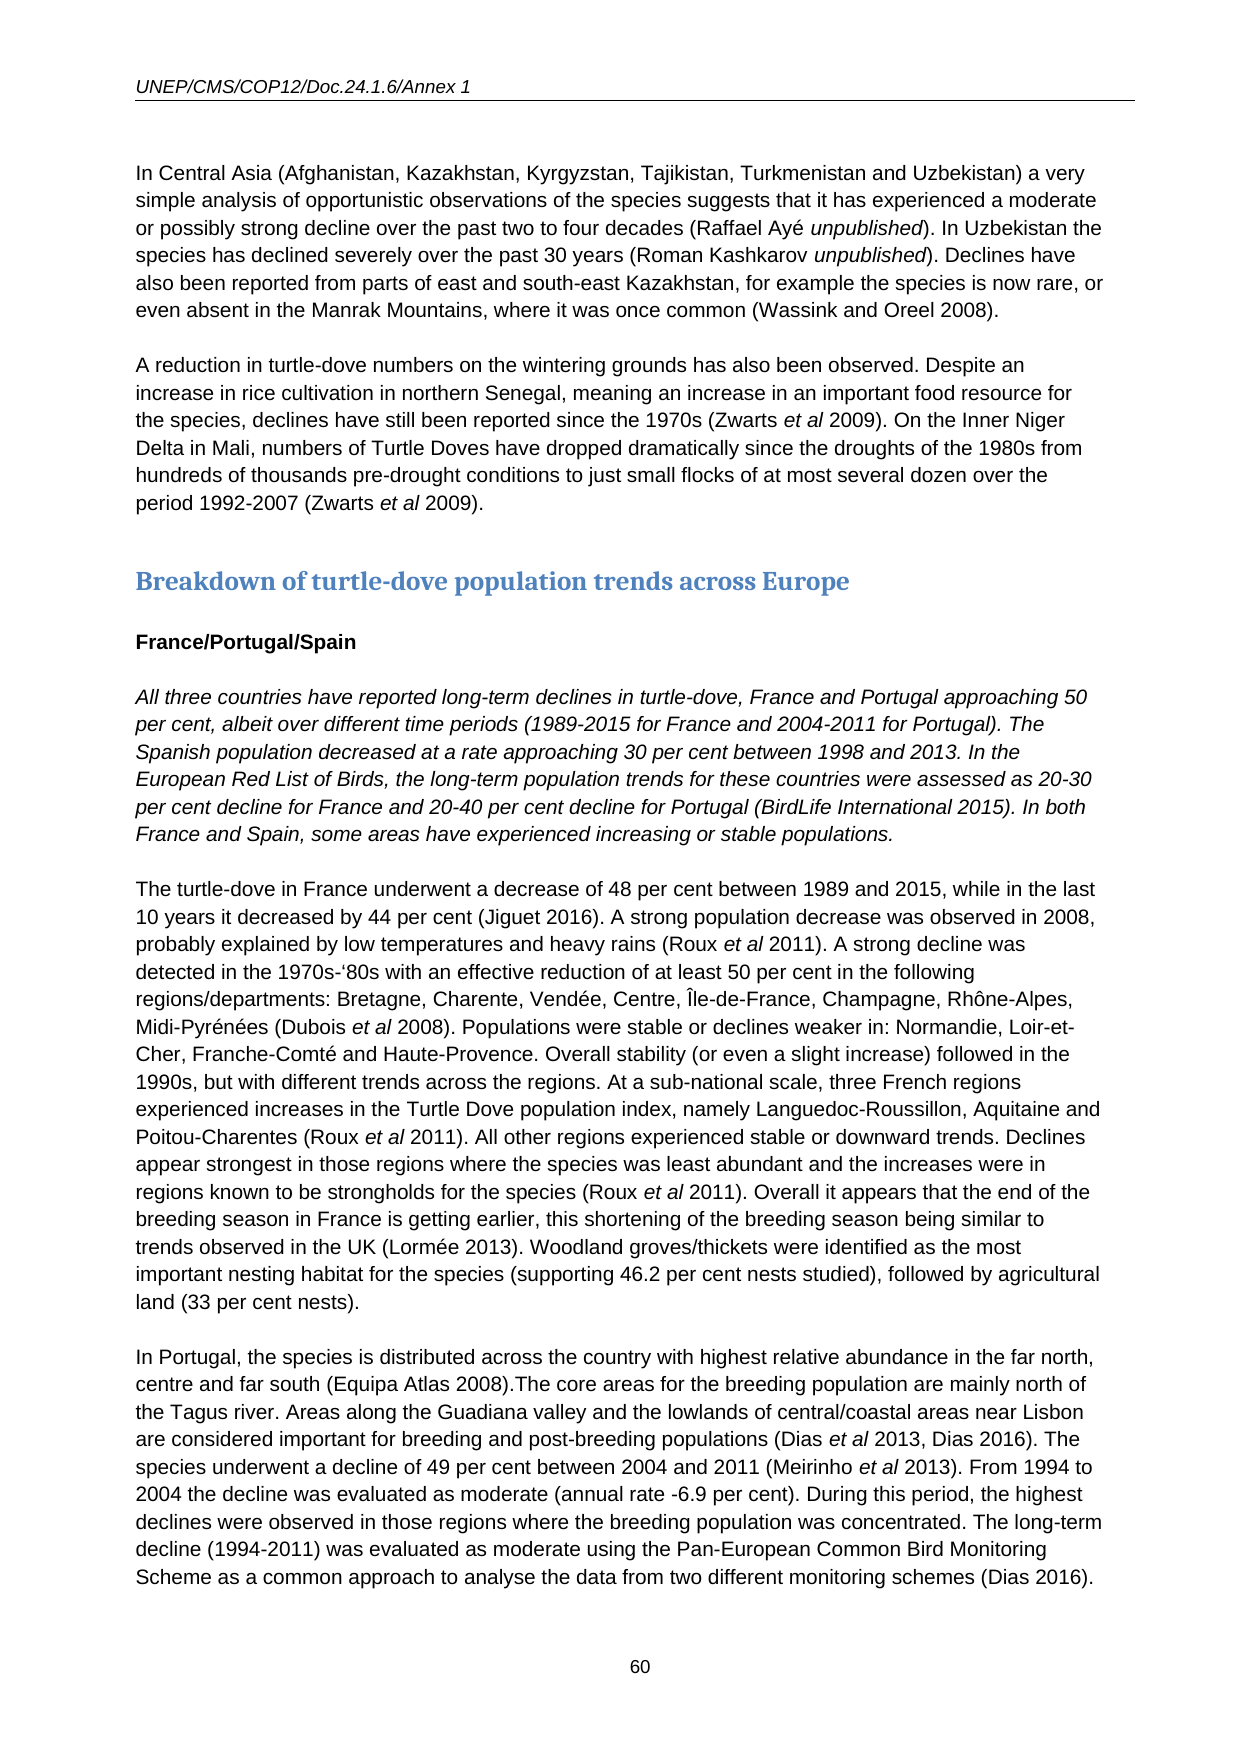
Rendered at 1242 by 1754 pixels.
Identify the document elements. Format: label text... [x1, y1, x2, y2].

text In Portugal, the species is distributed across the country with highest relative abundance in the far north, centre and far south (Equipa Atlas 2008).The core areas for the breeding population are mainly north of the Tagus river. Areas along the Guadiana valley and the lowlands of central/coastal areas near Lisbon are considered important for breeding and post-breeding populations (Dias et al 2013, Dias 2016). The species underwent a decline of 49 per cent between 2004 and 2011 (Meirinho et al 2013). From 1994 to 2004 the decline was evaluated as moderate (annual rate -6.9 per cent). During this period, the highest declines were observed in those regions where the breeding population was concentrated. The long-term decline (1994-2011) was evaluated as moderate using the Pan-European Common Bird Monitoring Scheme as a common approach to analyse the data from two different monitoring schemes (Dias 2016). [135, 1344, 1106, 1588]
text Breakdown of turtle-dove population trends across Europe [135, 566, 1106, 597]
text The turtle-dove in France underwent a decrease of 48 per cent between 1989 and 2015, while in the last 10 years it decreased by 44 per cent (Jiguet 2016). A strong population decrease was observed in 2008, probably explained by low temperatures and heavy rains (Roux et al 2011). A strong decline was detected in the 1970s-‘80s with an effective reduction of at least 50 per cent in the following regions/departments: Bretagne, Charente, Vendée, Centre, Île-de-France, Champagne, Rhône-Alpes, Midi-Pyrénées (Dubois et al 2008). Populations were stable or declines weaker in: Normandie, Loir-et-Cher, Franche-Comté and Haute-Provence. Overall stability (or even a slight increase) followed in the 1990s, but with different trends across the regions. At a sub-national scale, three French regions experienced increases in the Turtle Dove population index, namely Languedoc-Roussillon, Aquitaine and Poitou-Charentes (Roux et al 2011). All other regions experienced stable or downward trends. Declines appear strongest in those regions where the species was least abundant and the increases were in regions known to be strongholds for the species (Roux et al 2011). Overall it appears that the end of the breeding season in France is getting earlier, this shortening of the breeding season being similar to trends observed in the UK (Lormée 2013). Woodland groves/thickets were identified as the most important nesting habitat for the species (supporting 46.2 per cent nests studied), followed by agricultural land (33 per cent nests). [135, 877, 1106, 1313]
text France/Portugal/Spain [135, 629, 1106, 653]
text A reduction in turtle-dove numbers on the wintering grounds has also been observed. Despite an increase in rice cultivation in northern Senegal, meaning an increase in an important food resource for the species, declines have still been reported since the 1970s (Zwarts et al 2009). On the Inner Niger Delta in Mali, numbers of Turtle Doves have dropped dramatically since the droughts of the 1980s from hundreds of thousands pre-drought conditions to just small flocks of at most several dozen over the period 1992-2007 (Zwarts et al 2009). [135, 353, 1106, 514]
text In Central Asia (Afghanistan, Kazakhstan, Kyrgyzstan, Tajikistan, Turkmenistan and Uzbekistan) a very simple analysis of opportunistic observations of the species suggests that it has experienced a moderate or possibly strong decline over the past two to four decades (Raffael Ayé unpublished). In Uzbekistan the species has declined severely over the past 30 years (Roman Kashkarov unpublished). Declines have also been reported from parts of east and south-east Kazakhstan, for example the species is now rare, or even absent in the Manrak Mountains, where it was once common (Wassink and Oreel 2008). [135, 160, 1106, 322]
text All three countries have reported long-term declines in turtle-dove, France and Portugal approaching 50 per cent, albeit over different time periods (1989-2015 for France and 2004-2011 for Portugal). The Spanish population decreased at a rate approaching 30 per cent between 1998 and 2013. In the European Red List of Birds, the long-term population trends for these countries were assessed as 20-30 per cent decline for France and 20-40 per cent decline for Portugal (BirdLife International 2015). In both France and Spain, some areas have experienced increasing or stable populations. [135, 684, 1106, 846]
